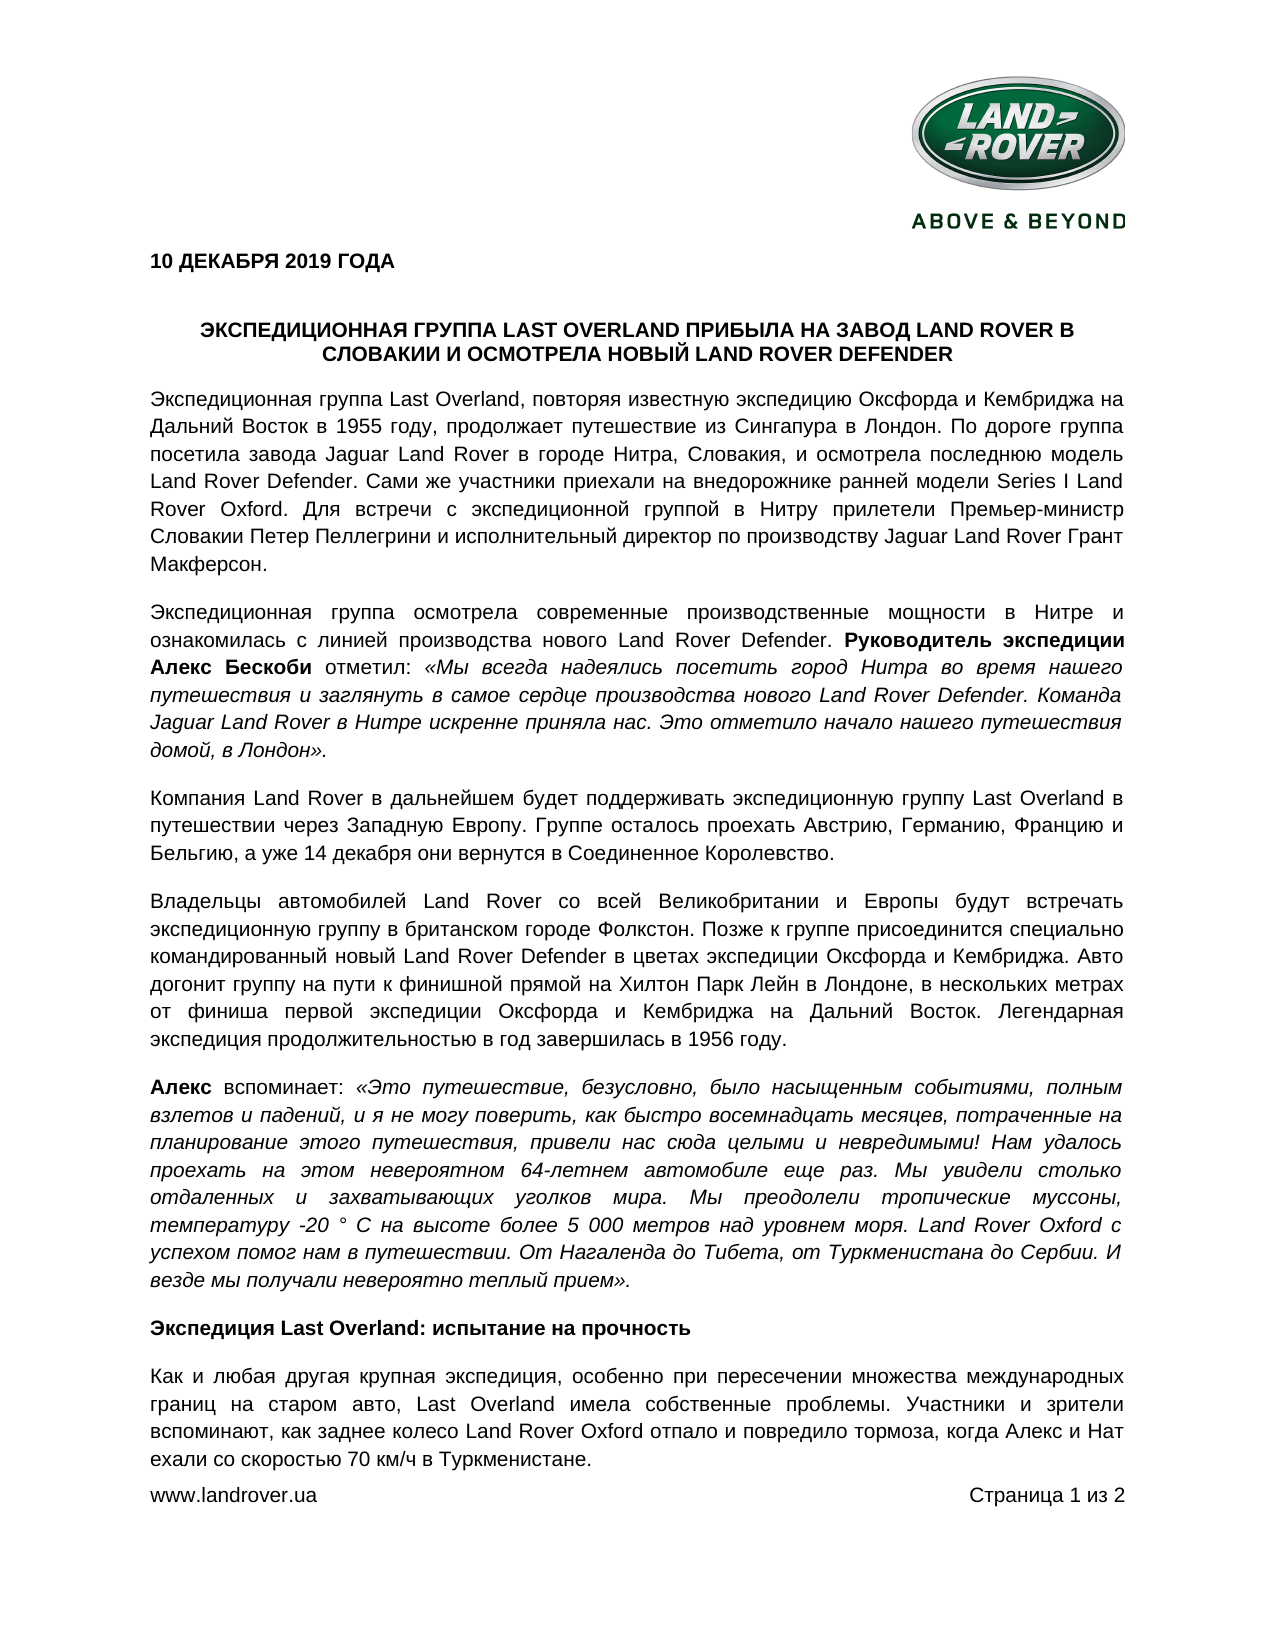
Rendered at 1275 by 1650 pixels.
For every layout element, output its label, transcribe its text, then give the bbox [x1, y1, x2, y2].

text Экспедиционная группа осмотрела современные производственные мощности в Нитре и ознакомилась с линией производства нового Land Rover Defender. Руководитель экспедиции Алекс Бескоби отметил: «Мы всегда надеялись посетить город Нитра во время нашего путешествия и заглянуть в самое сердце производства нового Land Rover Defender. Команда Jaguar Land Rover в Нитре искренне приняла нас. Это отметило начало нашего путешествия домой, в Лондон». [150, 600, 1125, 761]
picture [911, 76, 1125, 229]
text 10 ДЕКАБРЯ 2019 ГОДА [337, 249, 1125, 273]
text Экспедиция Last Overland: испытание на прочность [150, 1316, 1125, 1340]
text ЭКСПЕДИЦИОННАЯ ГРУППА LAST OVERLAND ПРИБЫЛА НА ЗАВОД LAND ROVER В СЛОВАКИИ И ОСМОТРЕЛА НОВЫЙ LAND ROVER DEFENDER [150, 318, 1125, 366]
text Владельцы автомобилей Land Rover со всей Великобритании и Европы будут встречать экспедиционную группу в британском городе Фолкстон. Позже к группе присоединится специально командированный новый Land Rover Defender в цветах экспедиции Оксфорда и Кембриджа. Авто догонит группу на пути к финишной прямой на Хилтон Парк Лейн в Лондоне, в нескольких метрах от финиша первой экспедиции Оксфорда и Кембриджа на Дальний Восток. Легендарная экспедиция продолжительностью в год завершилась в 1956 году. [150, 889, 1125, 1051]
text Компания Land Rover в дальнейшем будет поддерживать экспедиционную группу Last Overland в путешествии через Западную Европу. Группе осталось проехать Австрию, Германию, Францию и Бельгию, а уже 14 декабря они вернутся в Соединенное Королевство. [150, 786, 1125, 865]
text Как и любая другая крупная экспедиция, особенно при пересечении множества международных границ на старом авто, Last Overland имела собственные проблемы. Участники и зрители вспоминают, как заднее колесо Land Rover Oxford отпало и повредило тормоза, когда Алекс и Нат ехали со скоростью 70 км/ч в Туркменистане. [150, 1364, 1125, 1471]
text Экспедиционная группа Last Overland, повторяя известную экспедицию Оксфорда и Кембриджа на Дальний Восток в 1955 году, продолжает путешествие из Сингапура в Лондон. По дороге группа посетила завода Jaguar Land Rover в городе Нитра, Словакия, и осмотрела последнюю модель Land Rover Defender. Сами же участники приехали на внедорожнике ранней модели Series I Land Rover Oxford. Для встречи с экспедиционной группой в Нитру прилетели Премьер-министр Словакии Петер Пеллегрини и исполнительный директор по производству Jaguar Land Rover Грант Макферсон. [150, 387, 1125, 576]
text Алекс вспоминает: «Это путешествие, безусловно, было насыщенным событиями, полным взлетов и падений, и я не могу поверить, как быстро восемнадцать месяцев, потраченные на планирование этого путешествия, привели нас сюда целыми и невредимыми! Нам удалось проехать на этом невероятном 64-летнем автомобиле еще раз. Мы увидели столько отдаленных и захватывающих уголков мира. Мы преодолели тропические муссоны, температуру -20 ° С на высоте более 5 000 метров над уровнем моря. Land Rover Oxford с успехом помог нам в путешествии. От Нагаленда до Тибета, от Туркменистана до Сербии. И везде мы получали невероятно теплый прием». [150, 1075, 1125, 1291]
